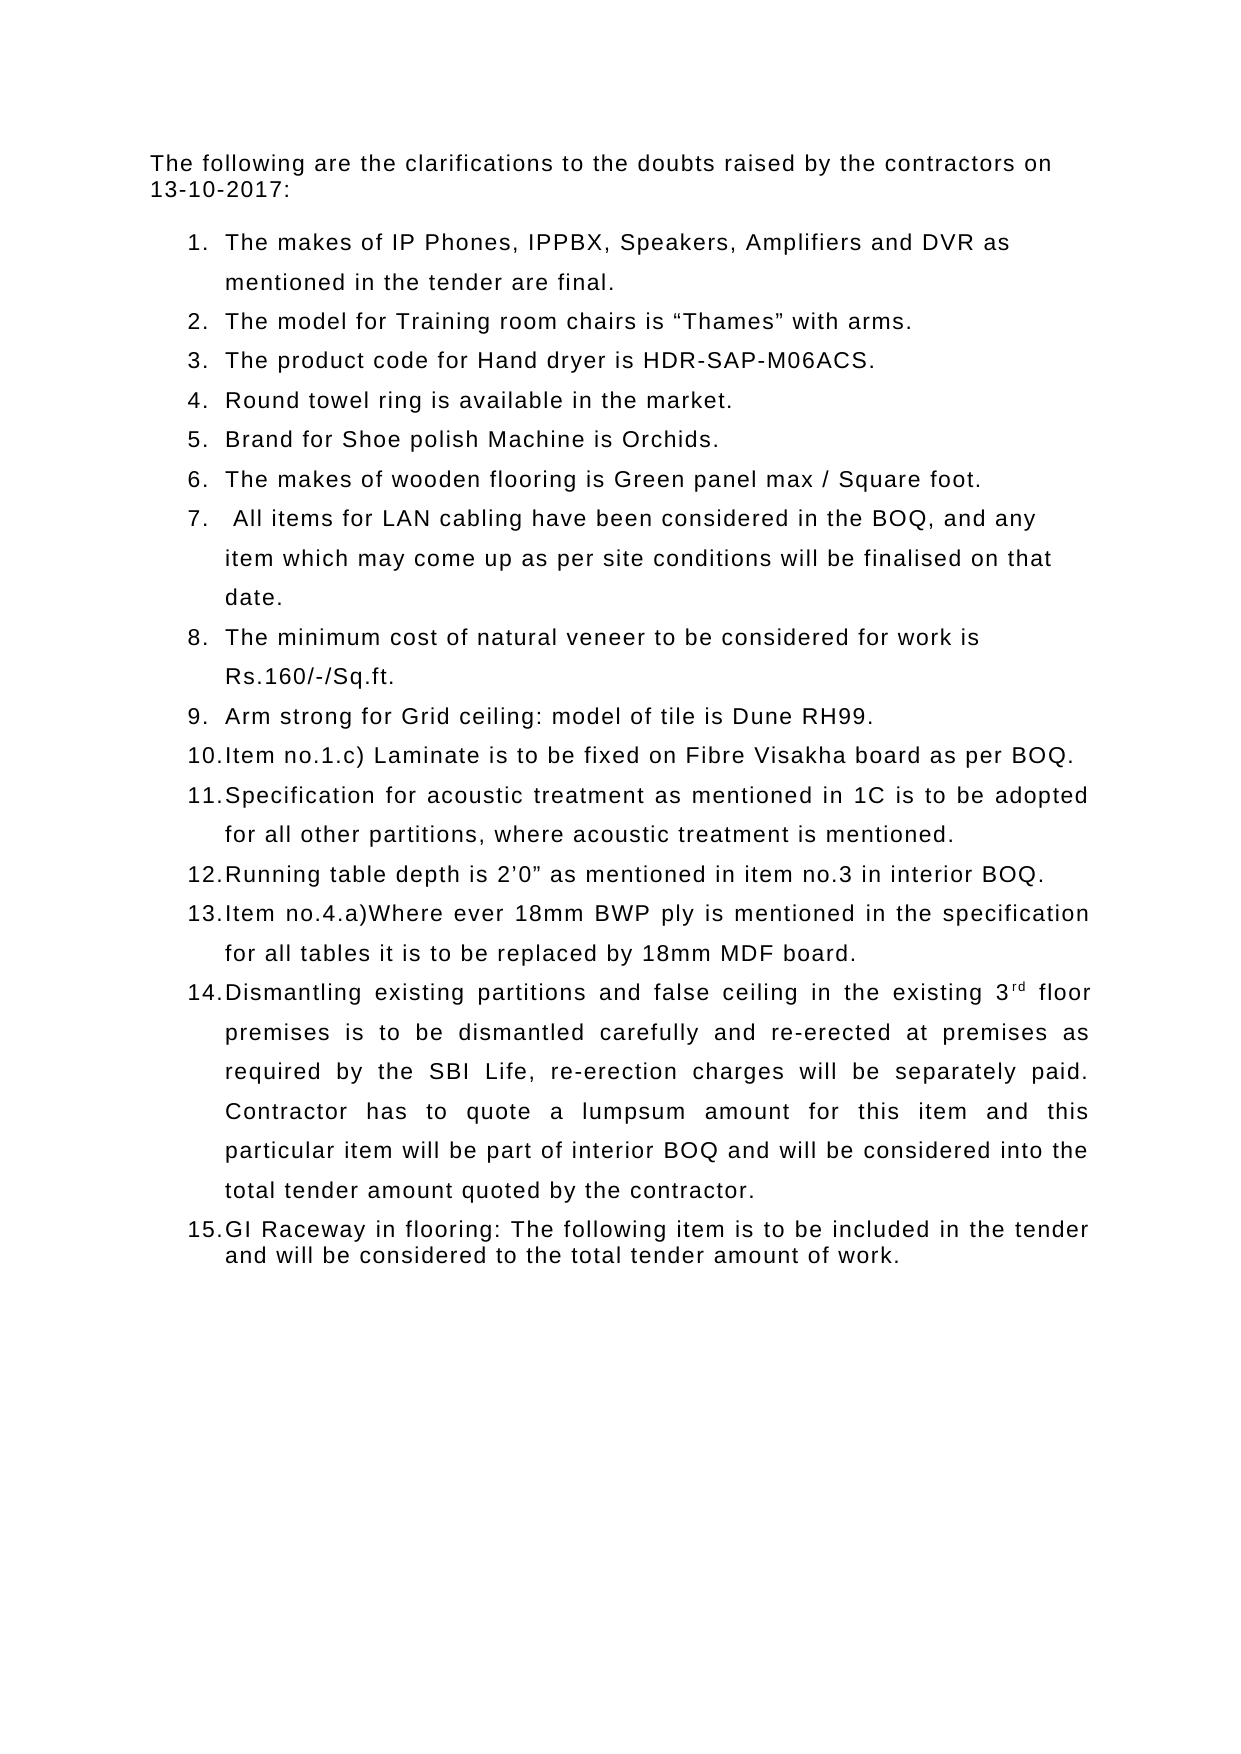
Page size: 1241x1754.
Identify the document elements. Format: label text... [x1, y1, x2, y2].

list The makes of wooden flooring is Green panel max / Square foot. [187, 466, 1090, 492]
list Item no.1.c) Laminate is to be fixed on Fibre Visakha board as per BOQ. [187, 742, 1090, 769]
list Brand for Shoe polish Machine is Orchids. [187, 426, 1090, 453]
list The minimum cost of natural veneer to be considered for work is Rs.160/-/Sq.ft. [187, 624, 1090, 690]
list Dismantling existing partitions and false ceiling in the existing 3rd floor premises is to be dismantled carefully and re-erected at premises as required by the SBI Life, re-erection charges will be separately paid. Contractor has to quote a lumpsum amount for this item and this particular item will be part of interior BOQ and will be considered into the total tender amount quoted by the contractor. [187, 979, 1090, 1203]
list Item no.4.a)Where ever 18mm BWP ply is mentioned in the specification for all tables it is to be replaced by 18mm MDF board. [187, 900, 1090, 966]
text The following are the clarifications to the doubts raised by the contractors on 13-10-2017: [150, 150, 1090, 203]
list The model for Training room chairs is “Thames” with arms. [187, 308, 1090, 334]
list Round towel ring is available in the market. [187, 387, 1090, 413]
list GI Raceway in flooring: The following item is to be included in the tender and will be considered to the total tender amount of work. [187, 1216, 1090, 1269]
list The product code for Hand dryer is HDR-SAP-M06ACS. [187, 347, 1090, 374]
list Arm strong for Grid ceiling: model of tile is Dune RH99. [187, 703, 1090, 729]
list Specification for acoustic treatment as mentioned in 1C is to be adopted for all other partitions, where acoustic treatment is mentioned. [187, 782, 1090, 848]
list Running table depth is 2’0” as mentioned in item no.3 in interior BOQ. [187, 861, 1090, 887]
list All items for LAN cabling have been considered in the BOQ, and any item which may come up as per site conditions will be finalised on that date. [187, 505, 1090, 611]
list The makes of IP Phones, IPPBX, Speakers, Amplifiers and DVR as mentioned in the tender are final. [187, 229, 1090, 295]
